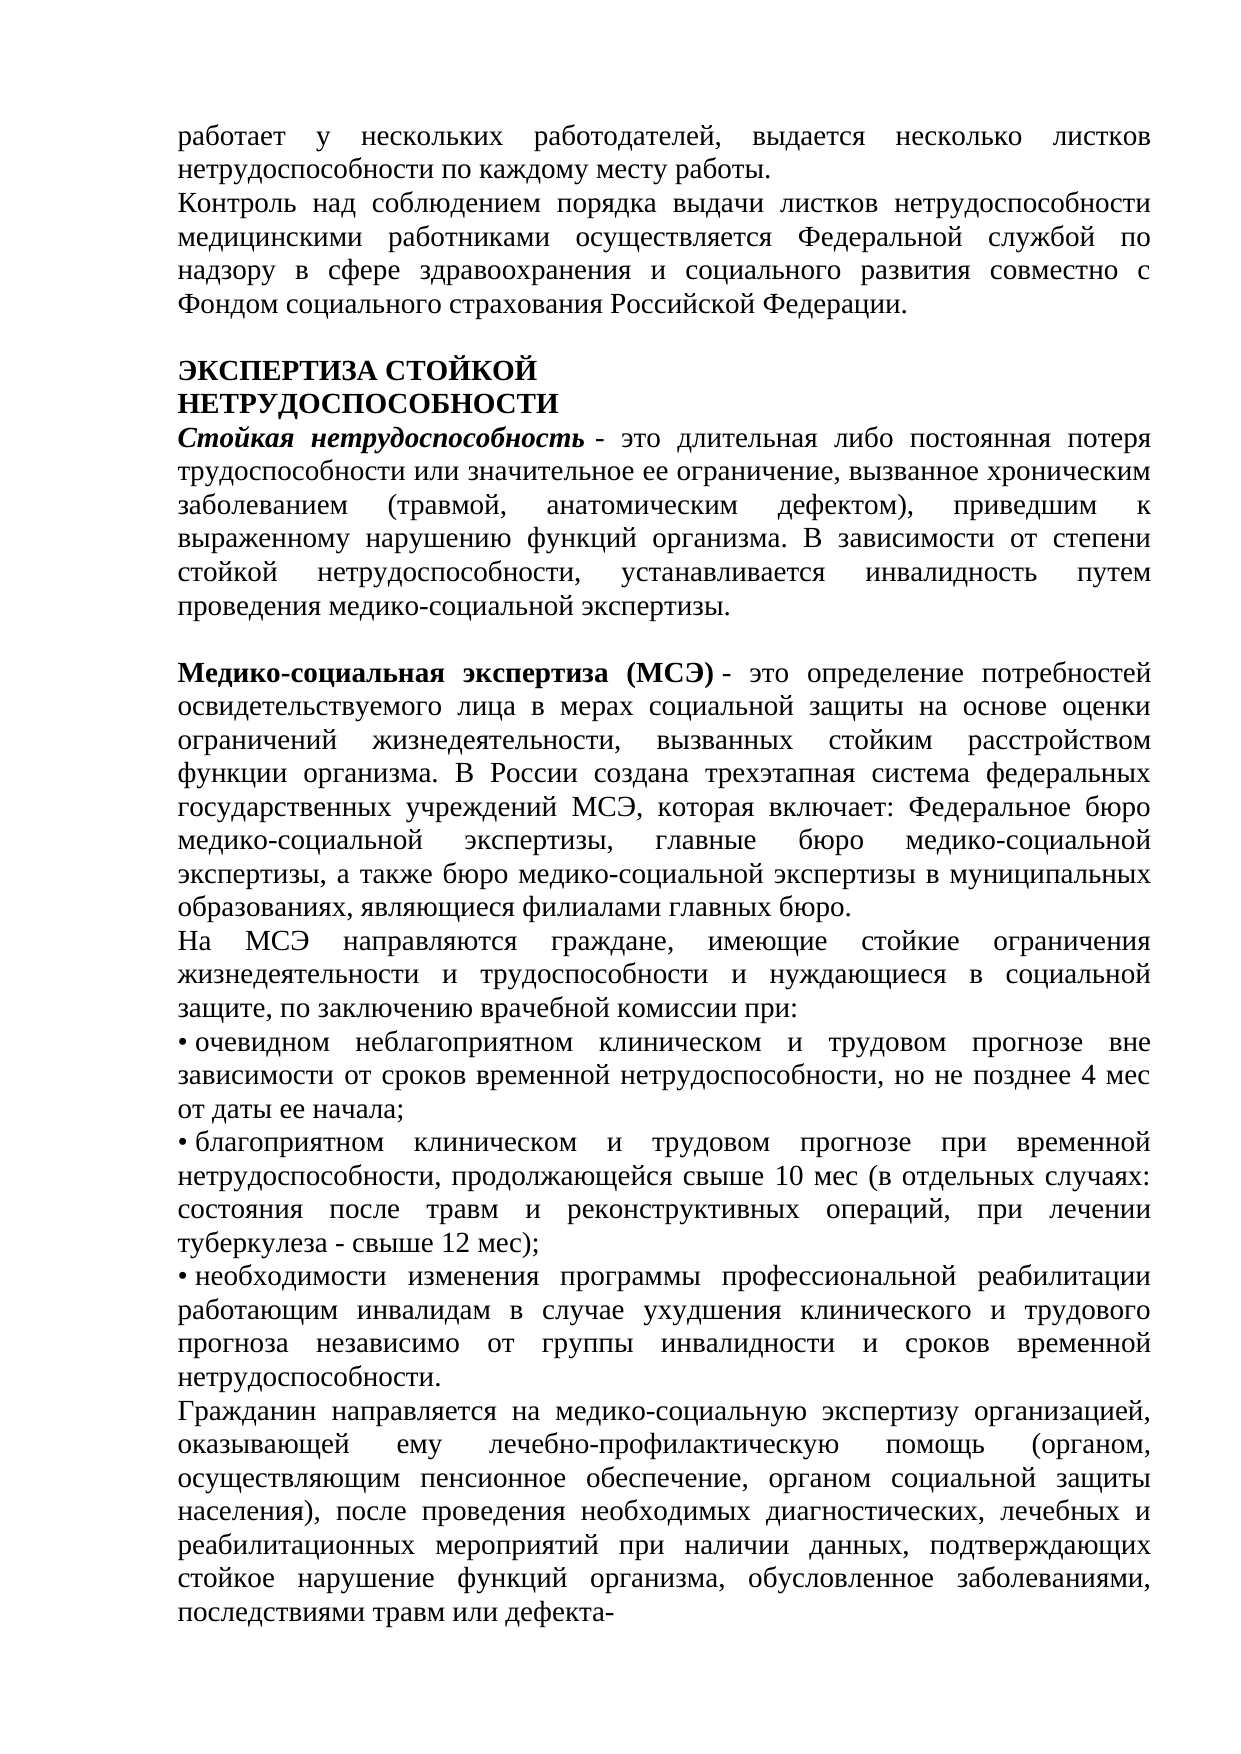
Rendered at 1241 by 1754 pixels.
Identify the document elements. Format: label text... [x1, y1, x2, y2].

text • благоприятном клиническом и трудовом прогнозе при временной нетрудоспособности, продолжающейся свыше 10 мес (в отдельных случаях: состояния после травм и реконструктивных операций, при лечении туберкулеза - свыше 12 мес); [177, 1124, 1152, 1258]
text • очевидном неблагоприятном клиническом и трудовом прогнозе вне зависимости от сроков временной нетрудоспособности, но не позднее 4 мес от даты ее начала; [177, 1024, 1152, 1124]
text Стойкая нетрудоспособность - это длительная либо постоянная потеря трудоспособности или значительное ее ограничение, вызванное хроническим заболеванием (травмой, анатомическим дефектом), приведшим к выраженному нарушению функций организма. В зависимости от степени стойкой нетрудоспособности, устанавливается инвалидность путем проведения медико-социальной экспертизы. [177, 420, 1152, 621]
text • необходимости изменения программы профессиональной реабилитации работающим инвалидам в случае ухудшения клинического и трудового прогноза независимо от группы инвалидности и сроков временной нетрудоспособности. [177, 1258, 1152, 1393]
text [177, 118, 1152, 185]
text Гражданин направляется на медико-социальную экспертизу организацией, оказывающей ему лечебно-профилактическую помощь (органом, осуществляющим пенсионное обеспечение, органом социальной защиты населения), после проведения необходимых диагностических, лечебных и реабилитационных мероприятий при наличии данных, подтверждающих стойкое нарушение функций организма, обусловленное заболеваниями, последствиями травм или дефекта- [177, 1393, 1152, 1627]
text ЭКСПЕРТИЗА СТОЙКОЙ [177, 353, 1152, 386]
text Медико-социальная экспертиза (МСЭ) - это определение потребностей освидетельствуемого лица в мерах социальной защиты на основе оценки ограничений жизнедеятельности, вызванных стойким расстройством функции организма. В России создана трехэтапная система федеральных государственных учреждений МСЭ, которая включает: Федеральное бюро медико-социальной экспертизы, главные бюро медико-социальной экспертизы, а также бюро медико-социальной экспертизы в муниципальных образованиях, являющиеся филиалами главных бюро. [177, 655, 1152, 923]
text На МСЭ направляются граждане, имеющие стойкие ограничения жизнедеятельности и трудоспособности и нуждающиеся в социальной защите, по заключению врачебной комиссии при: [177, 923, 1152, 1024]
text НЕТРУДОСПОСОБНОСТИ [177, 386, 1152, 420]
text Контроль над соблюдением порядка выдачи листков нетрудоспособности медицинскими работниками осуществляется Федеральной службой по надзору в сфере здравоохранения и социального развития совместно с Фондом социального страхования Российской Федерации. [177, 185, 1152, 319]
